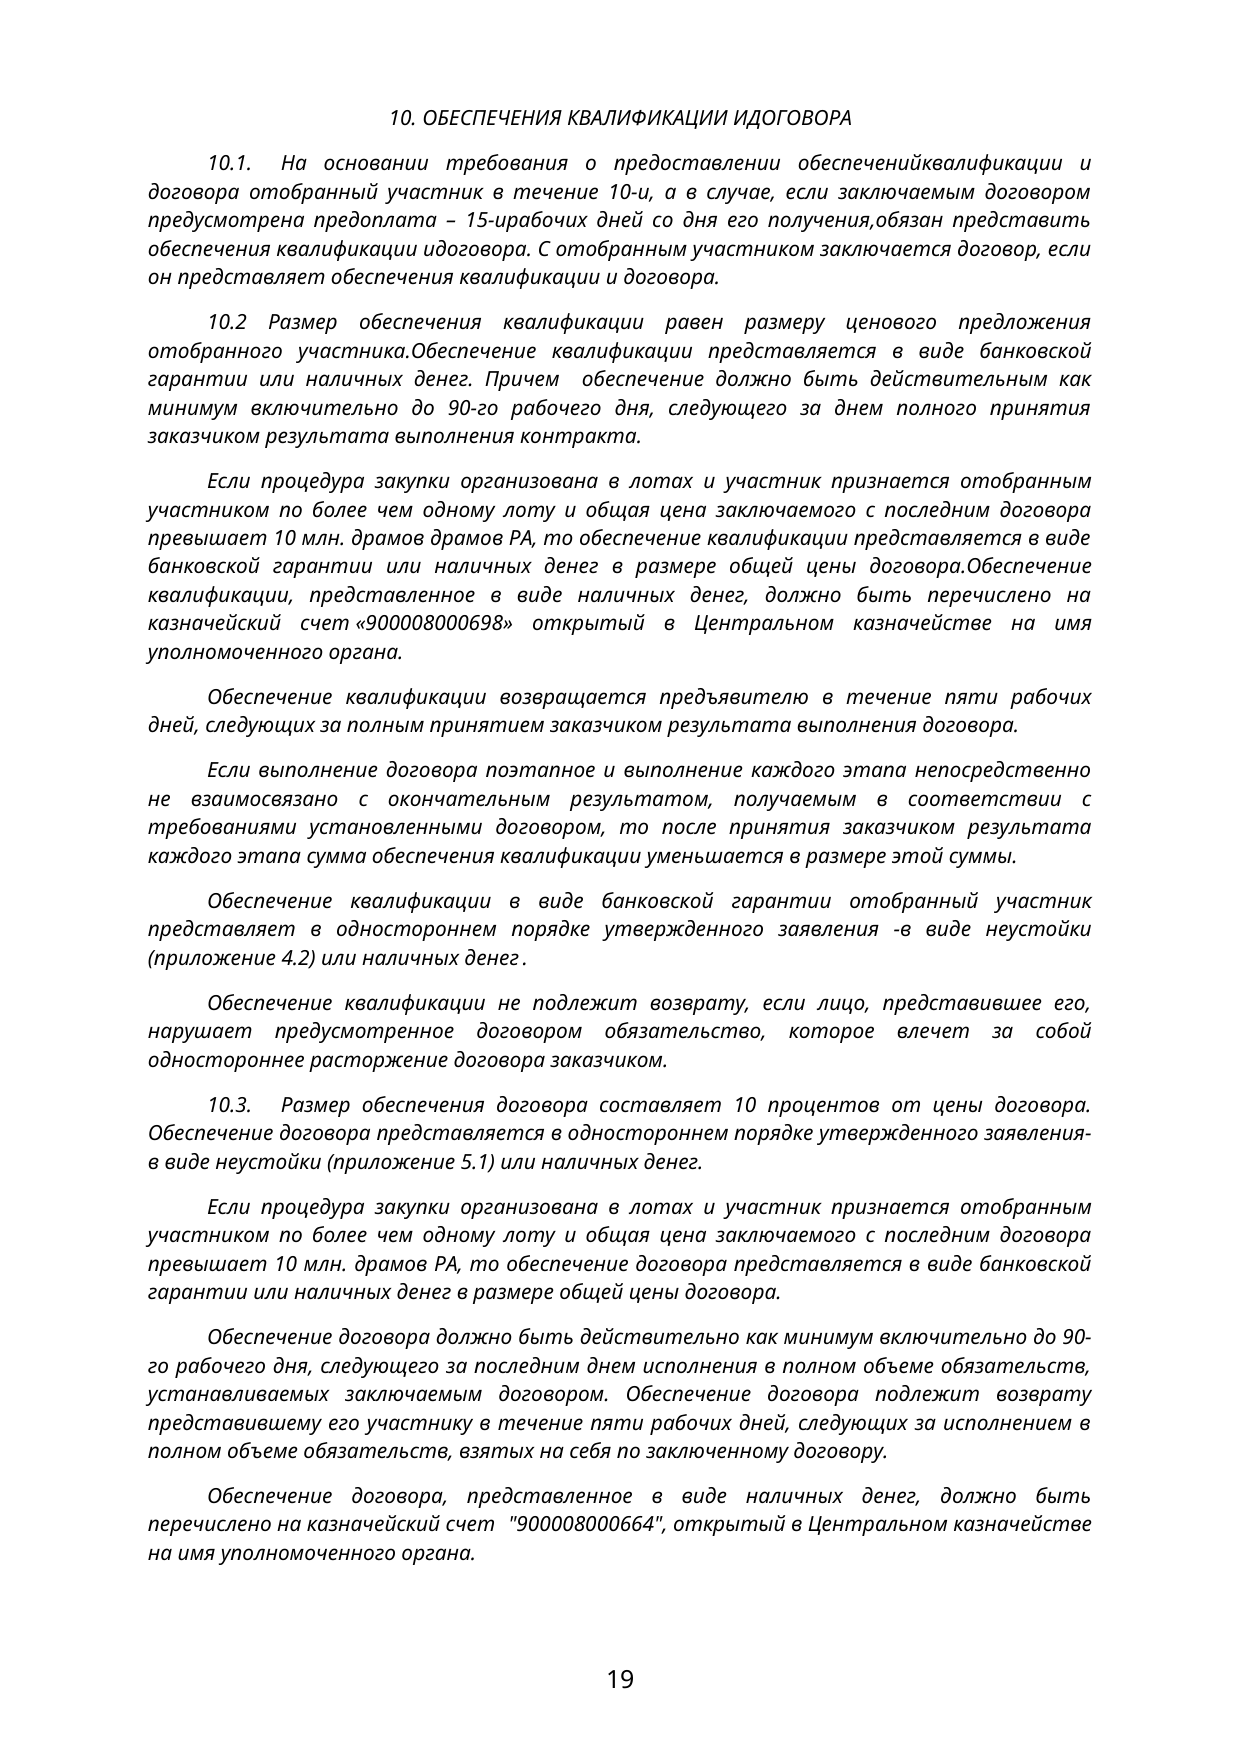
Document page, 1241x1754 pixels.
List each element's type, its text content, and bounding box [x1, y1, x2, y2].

text 10.3. Размер обеспечения договора составляет 10 процентов от цены договора. Обеспечение договора представляется в одностороннем порядке утвержденного заявления-в виде неустойки (приложение 5.1) или наличных денег. [148, 1090, 1092, 1175]
text Обеспечение квалификации не подлежит возврату, если лицо, представившее его, нарушает предусмотренное договором обязательство, которое влечет за собой одностороннее расторжение договора заказчиком. [148, 988, 1092, 1073]
text Если выполнение договора поэтапное и выполнение каждого этапа непосредственно не взаимосвязано с окончательным результатом, получаемым в соответствии с требованиями установленными договором, то после принятия заказчиком результата каждого этапа сумма обеспечения квалификации уменьшается в размере этой суммы. [148, 756, 1092, 869]
text Обеспечение договора, представленное в виде наличных денег, должно быть перечислено на казначейский счет "900008000664", открытый в Центральном казначействе на имя уполномоченного органа. [148, 1481, 1092, 1567]
text Если процедура закупки организована в лотах и участник признается отобранным участником по более чем одному лоту и общая цена заключаемого с последним договора превышает 10 млн. драмов РА, то обеспечение договора представляется в виде банковской гарантии или наличных денег в размере общей цены договора. [148, 1192, 1092, 1306]
text 10.2 Размер обеспечения квалификации равен размеру ценового предложения отобранного участника.Обеспечение квалификации представляется в виде банковской гарантии или наличных денег. Причем обеспечение должно быть действительным как минимум включительно до 90-го рабочего дня, следующего за днем полного принятия заказчиком результата выполнения контракта. [148, 307, 1092, 449]
text Обеспечение квалификации в виде банковской гарантии отобранный участник представляет в одностороннем порядке утвержденного заявления -в виде неустойки (приложение 4.2) или наличных денег . [148, 886, 1092, 971]
text Обеспечение квалификации возвращается предъявителю в течение пяти рабочих дней, следующих за полным принятием заказчиком результата выполнения договора. [148, 682, 1092, 739]
text 10. ОБЕСПЕЧЕНИЯ КВАЛИФИКАЦИИ ИДОГОВОРА [148, 103, 1092, 132]
text Если процедура закупки организована в лотах и участник признается отобранным участником по более чем одному лоту и общая цена заключаемого с последним договора превышает 10 млн. драмов драмов РА, то обеспечение квалификации представляется в виде банковской гарантии или наличных денег в размере общей цены договора.Обеспечение квалификации, представленное в виде наличных денег, должно быть перечислено на казначейский счет «900008000698» открытый в Центральном казначействе на имя уполномоченного органа. [148, 466, 1092, 665]
text 10.1. На основании требования о предоставлении обеспеченийквалификации и договора отобранный участник в течение 10-и, а в случае, если заключаемым договором предусмотрена предоплата – 15-ирабочих дней со дня его получения,обязан представить обеспечения квалификации идоговора. С отобранным участником заключается договор, если он представляет обеспечения квалификации и договора. [148, 148, 1092, 291]
text Обеспечение договора должно быть действительно как минимум включительно до 90-го рабочего дня, следующего за последним днем исполнения в полном объеме обязательств, устанавливаемых заключаемым договором. Обеспечение договора подлежит возврату представившему его участнику в течение пяти рабочих дней, следующих за исполнением в полном объеме обязательств, взятых на себя по заключенному договору. [148, 1322, 1092, 1464]
